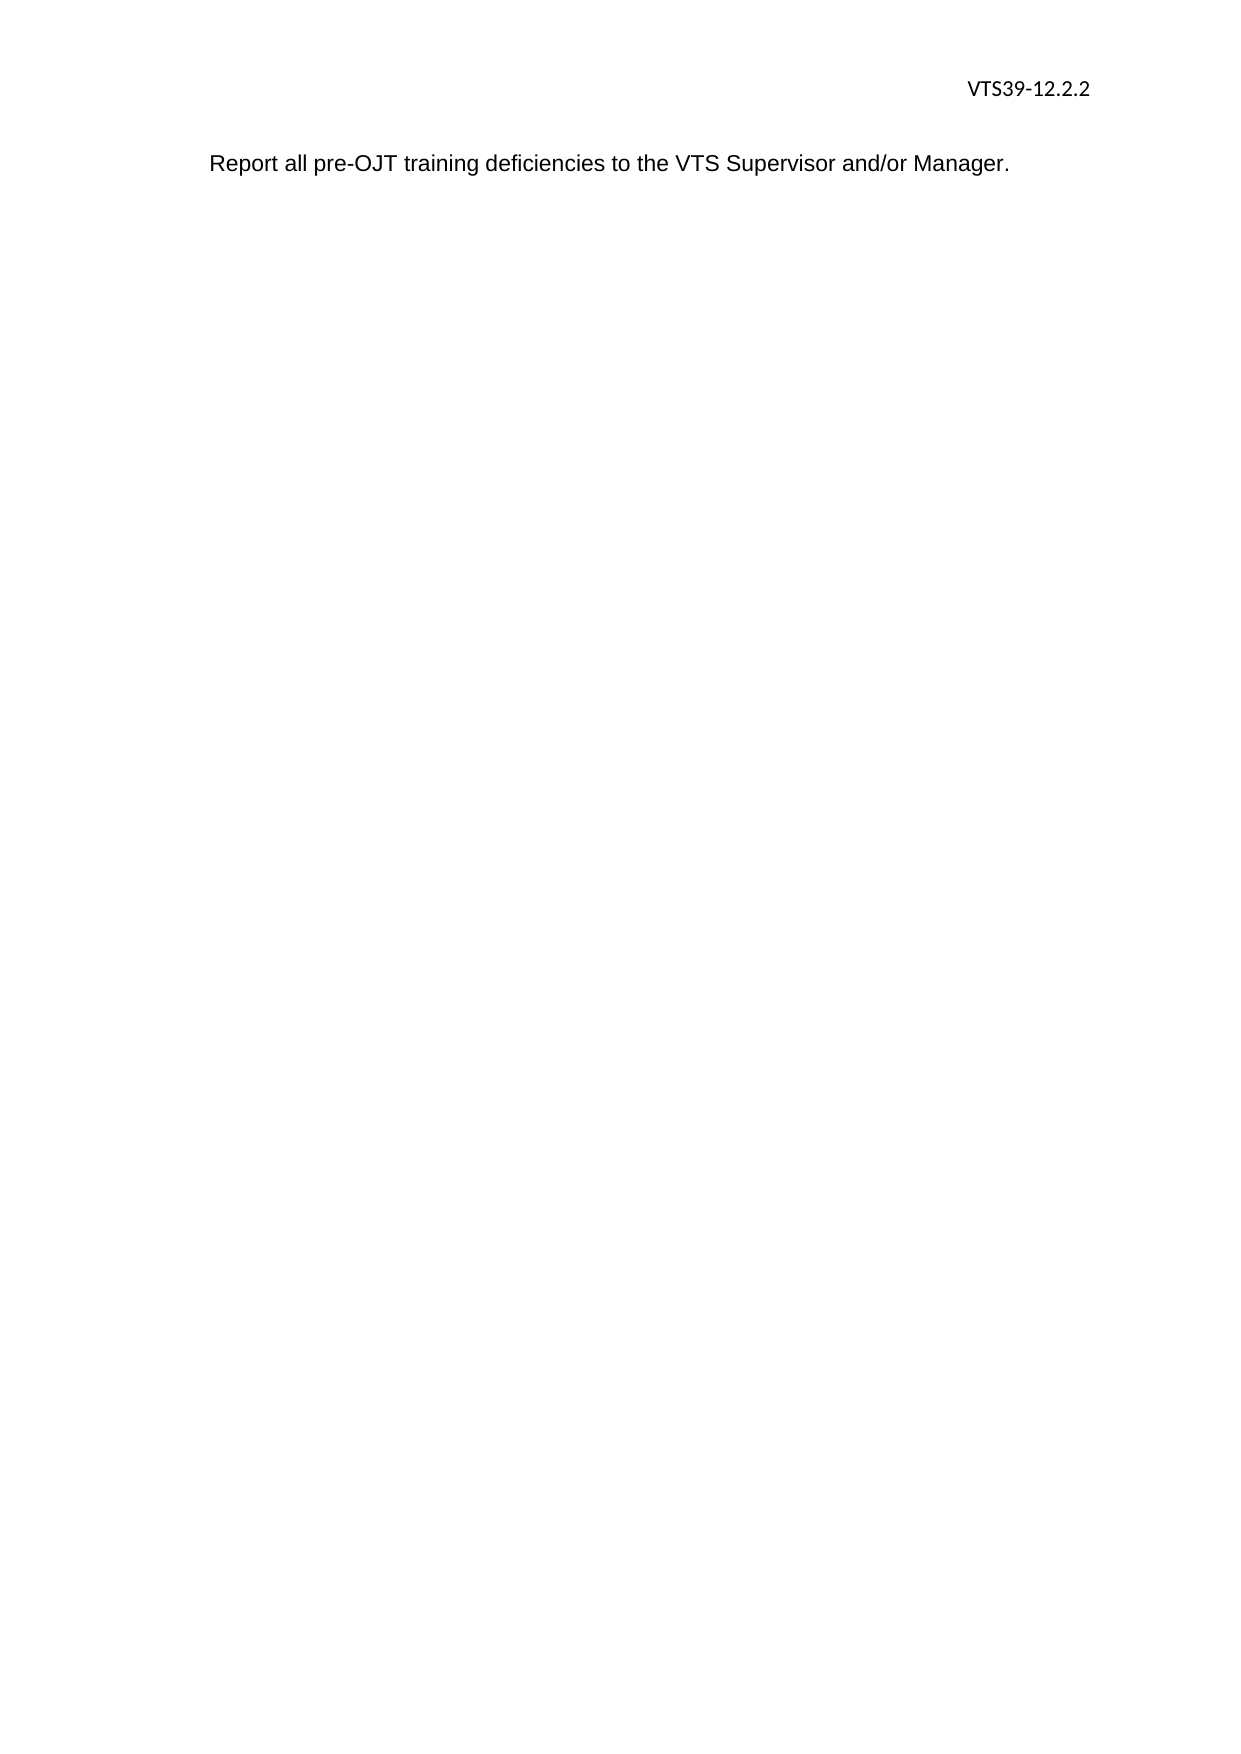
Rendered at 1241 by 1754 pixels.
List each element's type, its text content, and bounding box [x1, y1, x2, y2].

text Report all pre-OJT training deficiencies to the VTS Supervisor and/or Manager. [209, 150, 1090, 176]
